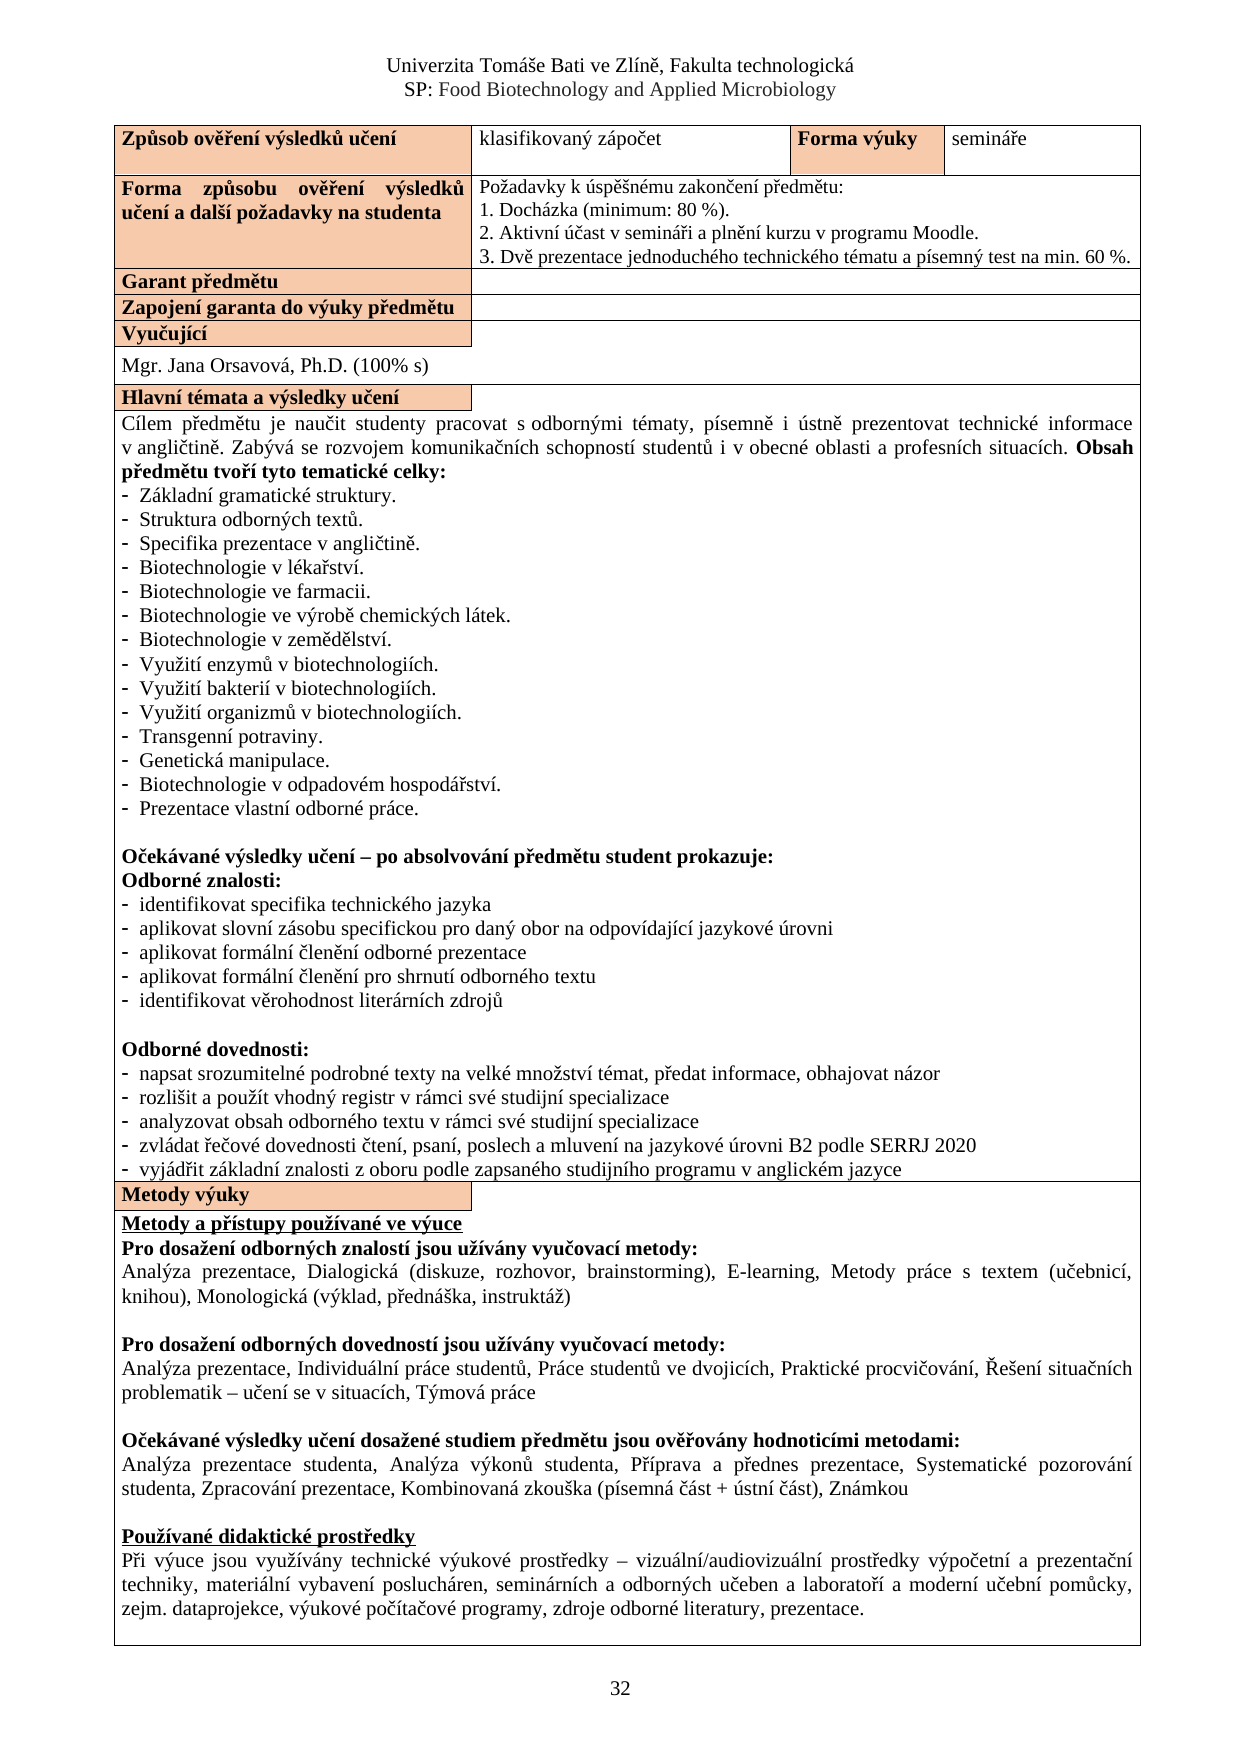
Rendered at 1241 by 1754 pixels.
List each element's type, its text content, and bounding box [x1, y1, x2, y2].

table_cell Vyučující [115, 321, 471, 346]
table_cell Způsob ověření výsledků učení [115, 126, 471, 174]
table_cell [472, 1182, 1140, 1210]
table_cell Metody výuky [115, 1182, 471, 1210]
table_cell Zapojení garanta do výuky předmětu [115, 295, 471, 320]
table_cell [472, 295, 1140, 320]
table_cell Forma výuky [791, 126, 944, 174]
table_cell Forma způsobu ověření výsledků učení a další požadavky na studenta [115, 176, 471, 268]
table_cell Cílem předmětu je naučit studenty pracovat s odbornými tématy, písemně i ústně prezentovat technické informace v angličtině. Zabývá se rozvojem komunikačních schopností studentů i v obecné oblasti a profesních situacích. Obsah předmětu tvoří tyto tematické celky: Základní gramatické struktury. Struktura odborných textů. Specifika prezentace v angličtině. Biotechnologie v lékařství. Biotechnologie ve farmacii. Biotechnologie ve výrobě chemických látek. Biotechnologie v zemědělství. Využití enzymů v biotechnologiích. Využití bakterií v biotechnologiích. Využití organizmů v biotechnologiích. Transgenní potraviny. Genetická manipulace. Biotechnologie v odpadovém hospodářství. Prezentace vlastní odborné práce. Očekávané výsledky učení – po absolvování předmětu student prokazuje: Odborné znalosti: identifikovat specifika technického jazyka aplikovat slovní zásobu specifickou pro daný obor na odpovídající jazykové úrovni aplikovat formální členění odborné prezentace aplikovat formální členění pro shrnutí odborného textu identifikovat věrohodnost literárních zdrojů Odborné dovednosti: napsat srozumitelné podrobné texty na velké množství témat, předat informace, obhajovat názor rozlišit a použít vhodný registr v rámci své studijní specializace analyzovat obsah odborného textu v rámci své studijní specializace zvládat řečové dovednosti čtení, psaní, poslech a mluvení na jazykové úrovni B2 podle SERRJ 2020 vyjádřit základní znalosti z oboru podle zapsaného studijního programu v anglickém jazyce [115, 410, 1140, 1181]
table_cell semináře [945, 126, 1140, 174]
table_cell Požadavky k úspěšnému zakončení předmětu: 1. Docházka (minimum: 80 %). 2. Aktivní účast v semináři a plnění kurzu v programu Moodle. 3. Dvě prezentace jednoduchého technického tématu a písemný test na min. 60 %. [472, 176, 1140, 268]
table_cell Garant předmětu [115, 269, 471, 294]
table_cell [115, 1210, 1140, 1644]
table_cell [472, 385, 1140, 410]
table_cell [472, 269, 1140, 294]
table_cell klasifikovaný zápočet [472, 126, 790, 174]
table_cell Hlavní témata a výsledky učení [115, 385, 471, 410]
table_cell Mgr. Jana Orsavová, Ph.D. (100% s) [115, 346, 1140, 384]
table_cell [472, 321, 1140, 346]
